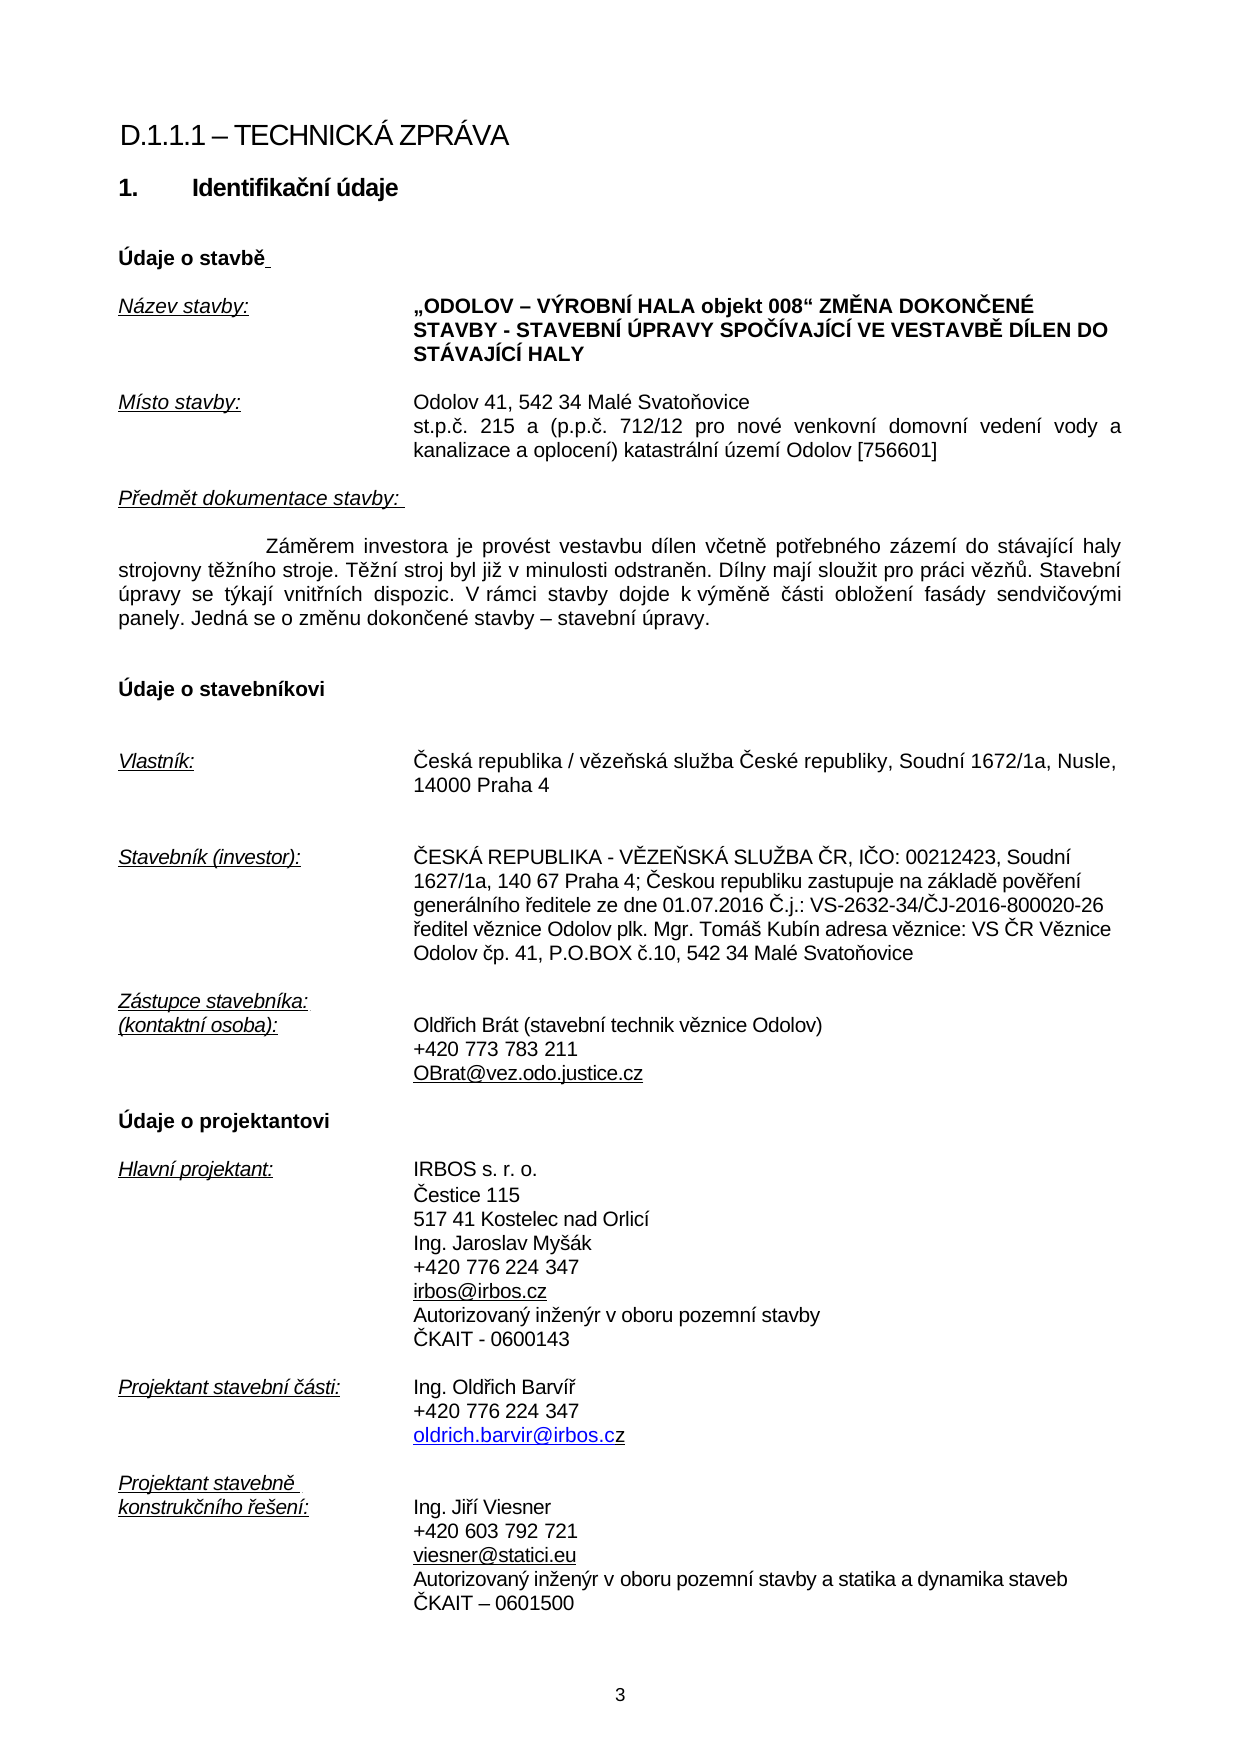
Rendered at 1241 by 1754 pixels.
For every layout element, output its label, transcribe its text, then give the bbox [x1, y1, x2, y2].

text Údaje o projektantovi [118, 1108, 1122, 1132]
text Záměrem investora je provést vestavbu dílen včetně potřebného zázemí do stávající haly strojovny těžního stroje. Těžní stroj byl již v minulosti odstraněn. Dílny mají sloužit pro práci vězňů. Stavební úpravy se týkají vnitřních dispozic. V rámci stavby dojde k výměně části obložení fasády sendvičovými panely. Jedná se o změnu dokončené stavby – stavební úpravy. [118, 533, 1122, 629]
text +420 776 224 347 [118, 1399, 1122, 1423]
text konstrukčního řešení: Ing. Jiří Viesner [118, 1495, 1122, 1519]
text Předmět dokumentace stavby: [118, 486, 1122, 509]
text Ing. Jaroslav Myšák [340, 1231, 1122, 1255]
text OBrat@vez.odo.justice.cz [118, 1061, 1076, 1084]
text Projektant stavební části: Ing. Oldřich Barvíř [118, 1375, 1122, 1399]
text Stavebník (investor): ČESKÁ REPUBLIKA - VĚZEŇSKÁ SLUŽBA ČR, IČO: 00212423, Soudní 1627/1a, 140 67 Praha 4; Českou republiku zastupuje na základě pověření generálního ředitele ze dne 01.07.2016 Č.j.: VS-2632-34/ČJ-2016-800020-26 ředitel věznice Odolov plk. Mgr. Tomáš Kubín adresa věznice: VS ČR Věznice Odolov čp. 41, P.O.BOX č.10, 542 34 Malé Svatoňovice [118, 845, 1122, 965]
text Název stavby: „ODOLOV – VÝROBNÍ HALA objekt 008“ ZMĚNA DOKONČENÉ STAVBY - STAVEBNÍ ÚPRAVY SPOČÍVAJÍCÍ VE VESTAVBĚ DÍLEN DO STÁVAJÍCÍ HALY [118, 294, 1122, 366]
text Projektant stavebně [118, 1471, 1122, 1495]
text +420 773 783 211 [118, 1037, 1076, 1061]
text 1. Identifikační údaje [118, 173, 1122, 202]
text Autorizovaný inženýr v oboru pozemní stavby a statika a dynamika staveb [118, 1567, 1122, 1591]
text irbos@irbos.cz [340, 1279, 1122, 1303]
text ČKAIT - 0600143 [339, 1327, 1122, 1351]
text +420 603 792 721 [118, 1519, 1122, 1543]
text oldrich.barvir@irbos.cz [339, 1423, 1122, 1447]
text Autorizovaný inženýr v oboru pozemní stavby [339, 1303, 1122, 1327]
text Hlavní projektant: IRBOS s. r. o. [118, 1156, 1076, 1180]
text Místo stavby: Odolov 41, 542 34 Malé Svatoňovice [118, 390, 1122, 414]
text viesner@statici.eu [118, 1543, 1122, 1567]
text Zástupce stavebníka: [118, 989, 1076, 1013]
text Vlastník: Česká republika / vězeňská služba České republiky, Soudní 1672/1a, Nusle, 14000 Praha 4 [118, 749, 1122, 797]
text Údaje o stavebníkovi [118, 677, 1122, 701]
text ČKAIT – 0601500 [339, 1591, 1122, 1614]
text 517 41 Kostelec nad Orlicí [339, 1207, 1122, 1231]
text D.1.1.1 – TECHNICKÁ ZPRÁVA [119, 118, 697, 152]
text Čestice 115 [339, 1183, 1122, 1207]
text +420 776 224 347 [340, 1255, 1122, 1279]
text (kontaktní osoba): Oldřich Brát (stavební technik věznice Odolov) [118, 1013, 1076, 1037]
text Údaje o stavbě [118, 246, 1122, 270]
text st.p.č. 215 a (p.p.č. 712/12 pro nové venkovní domovní vedení vody a kanalizace a oplocení) katastrální území Odolov [756601] [413, 414, 1122, 462]
